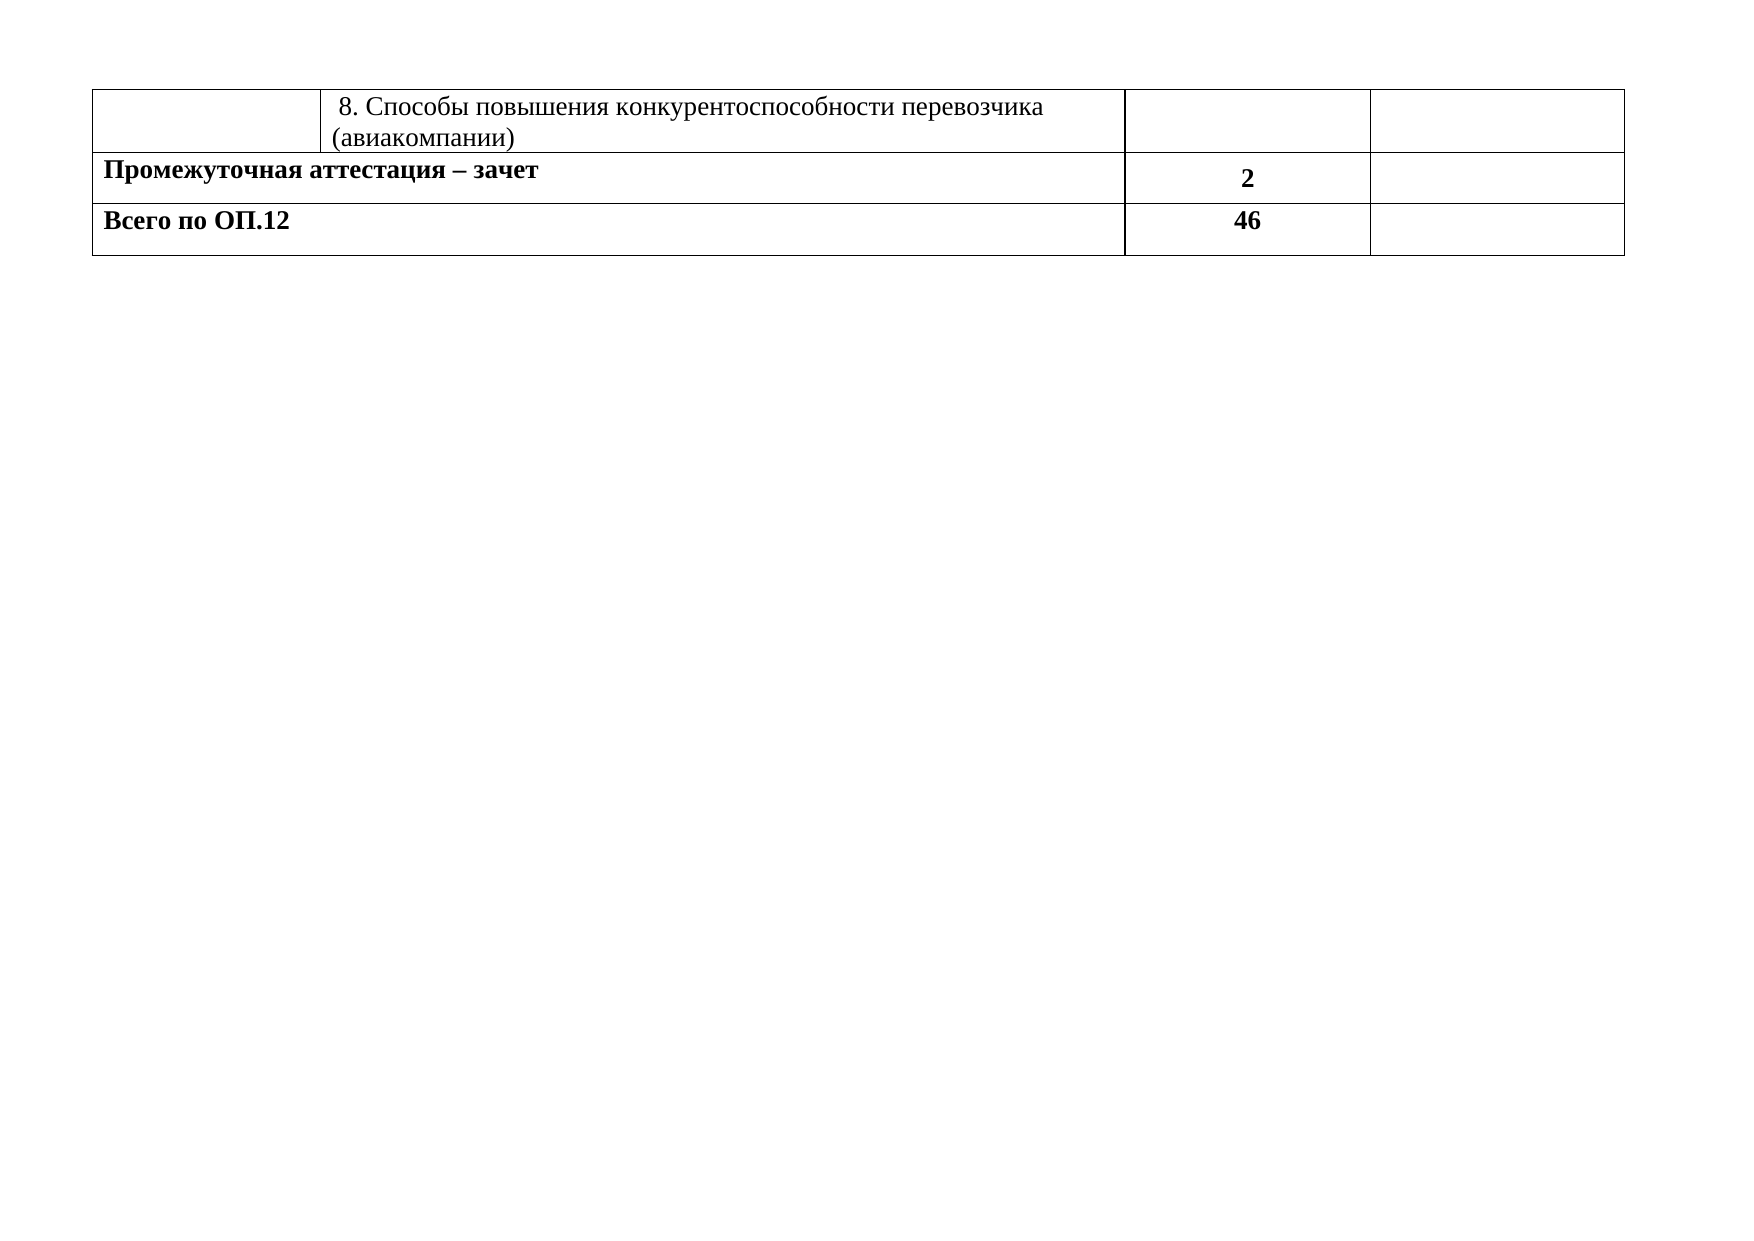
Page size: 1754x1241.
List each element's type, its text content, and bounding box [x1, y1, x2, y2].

table_cell [1371, 204, 1624, 254]
table_cell Всего по ОП.12 [93, 204, 1124, 254]
table_cell [1371, 153, 1624, 203]
table_cell 46 [1126, 204, 1370, 254]
table_cell [93, 90, 320, 152]
table_cell [1371, 90, 1624, 152]
table_cell 2 [1126, 153, 1370, 203]
table_cell [1126, 90, 1370, 152]
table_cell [321, 90, 1124, 152]
table_cell Промежуточная аттестация – зачет [93, 153, 1124, 203]
